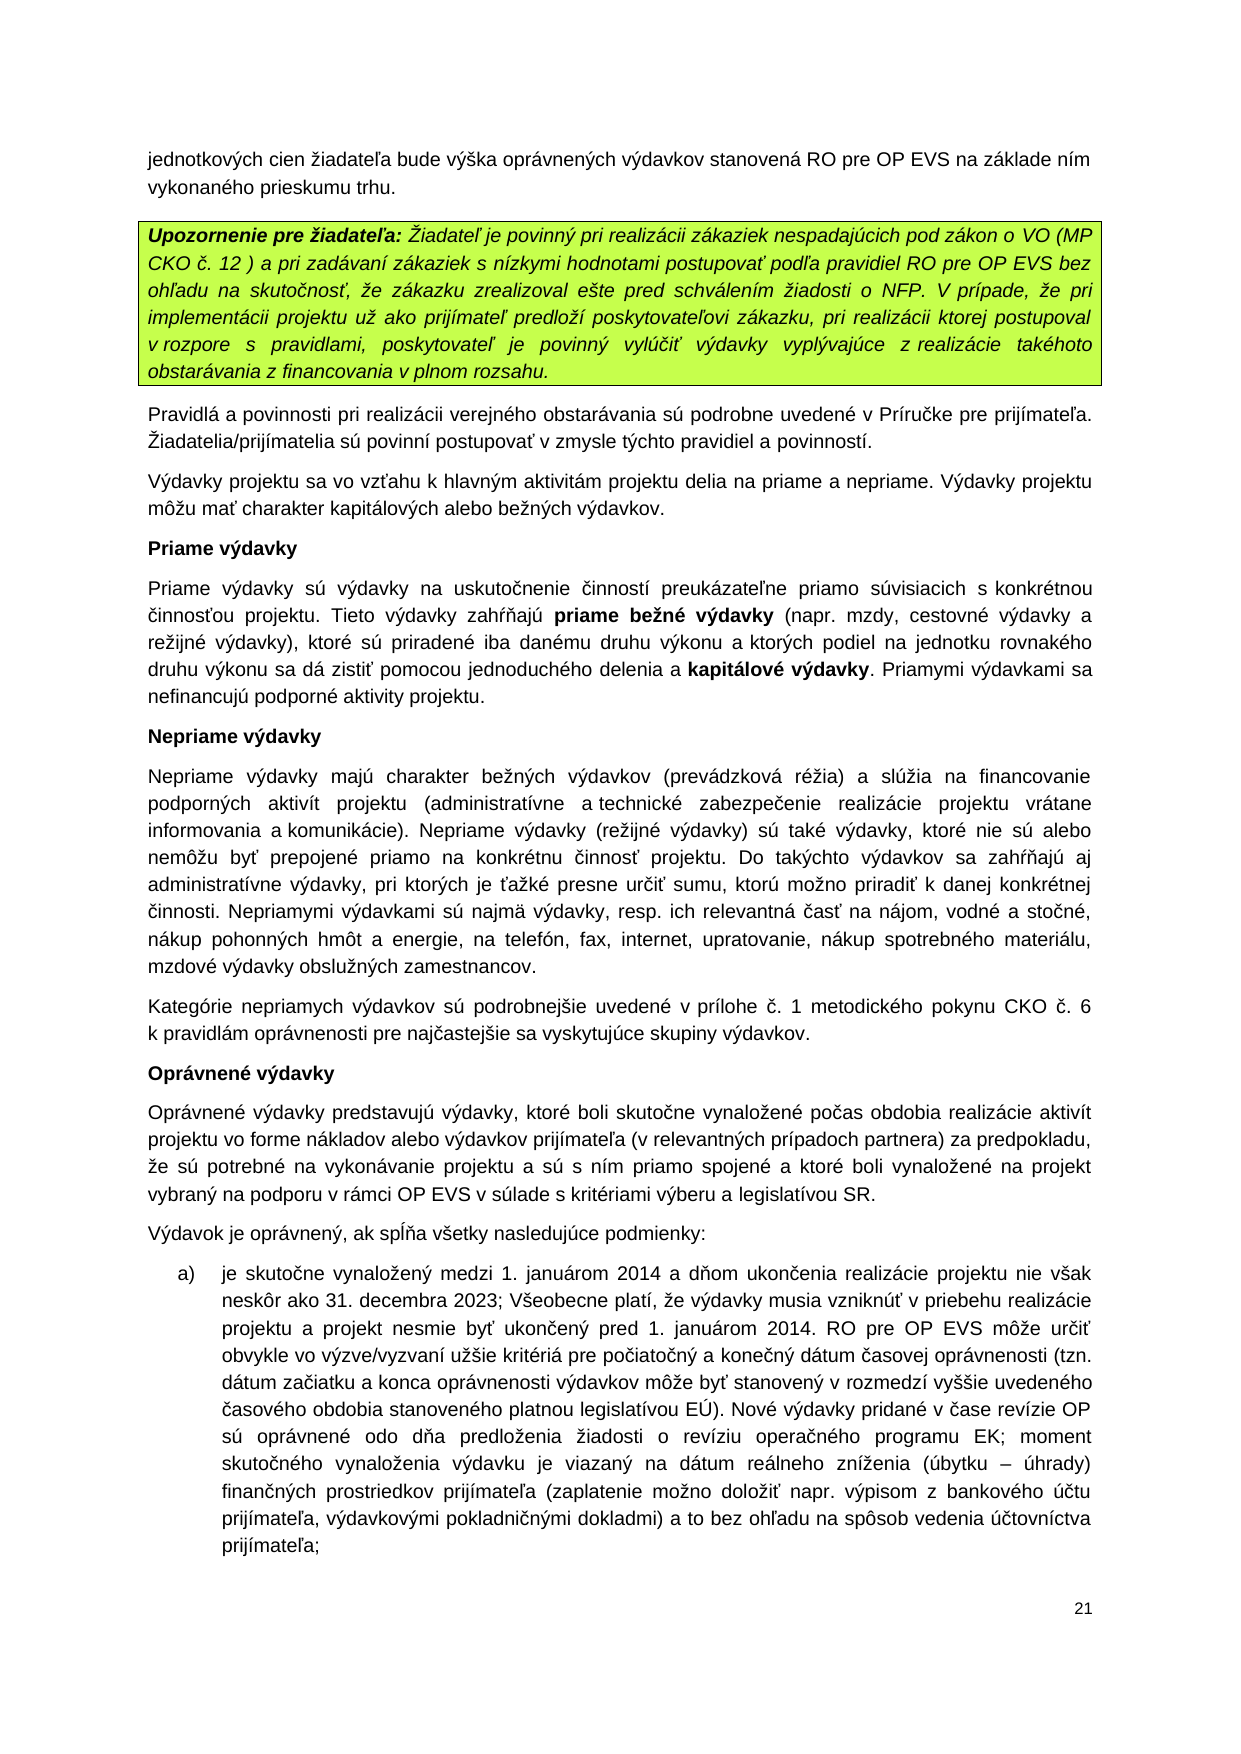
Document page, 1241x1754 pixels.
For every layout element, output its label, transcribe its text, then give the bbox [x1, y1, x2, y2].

text Pravidlá a povinnosti pri realizácii verejného obstarávania sú podrobne uvedené v Príručke pre prijímateľa. Žiadatelia/prijímatelia sú povinní postupovať v zmysle týchto pravidiel a povinností. [148, 403, 1092, 453]
text Výdavky projektu sa vo vzťahu k hlavným aktivitám projektu delia na priame a nepriame. Výdavky projektu môžu mať charakter kapitálových alebo bežných výdavkov. [148, 470, 1092, 520]
text Priame výdavky sú výdavky na uskutočnenie činností preukázateľne priamo súvisiacich s konkrétnou činnosťou projektu. Tieto výdavky zahŕňajú priame bežné výdavky (napr. mzdy, cestovné výdavky a režijné výdavky), ktoré sú priradené iba danému druhu výkonu a ktorých podiel na jednotku rovnakého druhu výkonu sa dá zistiť pomocou jednoduchého delenia a kapitálové výdavky. Priamymi výdavkami sa nefinancujú podporné aktivity projektu. [148, 576, 1092, 708]
text RO pre OP EVS je oprávnený overiť výšku výdavkov stanovených v rozpočte projektu na základe žiadateľom vykonaného prieskumu trhu, prostredníctvom vykonania svojho vlastného prieskumu trhu v priebehu konania o ŽoNFP. V prípade, ak výška výdavkov definovaných žiadateľom v rozpočte projektu prevyšuje ceny identifikované RO pre OP EVS na základe ním vykonaného prieskumu trhu, RO pre OP EVS bude považovať tieto výdavky za nehospodárne, a maximálnou výškou oprávnených výdavkov jednotkových cien žiadateľa bude výška oprávnených výdavkov stanovená RO pre OP EVS na základe ním vykonaného prieskumu trhu. [148, 148, 1092, 199]
text Výdavok je oprávnený, ak spĺňa všetky nasledujúce podmienky: [148, 1222, 1092, 1245]
text Nepriame výdavky majú charakter bežných výdavkov (prevádzková réžia) a slúžia na financovanie podporných aktivít projektu (administratívne a technické zabezpečenie realizácie projektu vrátane informovania a komunikácie). Nepriame výdavky (režijné výdavky) sú také výdavky, ktoré nie sú alebo nemôžu byť prepojené priamo na konkrétnu činnosť projektu. Do takýchto výdavkov sa zahŕňajú aj administratívne výdavky, pri ktorých je ťažké presne určiť sumu, ktorú možno priradiť k danej konkrétnej činnosti. Nepriamymi výdavkami sú najmä výdavky, resp. ich relevantná časť na nájom, vodné a stočné, nákup pohonných hmôt a energie, na telefón, fax, internet, upratovanie, nákup spotrebného materiálu, mzdové výdavky obslužných zamestnancov. [148, 764, 1092, 977]
list je skutočne vynaložený medzi 1. januárom 2014 a dňom ukončenia realizácie projektu nie však neskôr ako 31. decembra 2023; Všeobecne platí, že výdavky musia vzniknúť v priebehu realizácie projektu a projekt nesmie byť ukončený pred 1. januárom 2014. RO pre OP EVS môže určiť obvykle vo výzve/vyzvaní užšie kritériá pre počiatočný a konečný dátum časovej oprávnenosti (tzn. dátum začiatku a konca oprávnenosti výdavkov môže byť stanovený v rozmedzí vyššie uvedeného časového obdobia stanoveného platnou legislatívou EÚ). Nové výdavky pridané v čase revízie OP sú oprávnené odo dňa predloženia žiadosti o revíziu operačného programu EK; moment skutočného vynaloženia výdavku je viazaný na dátum reálneho zníženia (úbytku – úhrady) finančných prostriedkov prijímateľa (zaplatenie možno doložiť napr. výpisom z bankového účtu prijímateľa, výdavkovými pokladničnými dokladmi) a to bez ohľadu na spôsob vedenia účtovníctva prijímateľa; [177, 1262, 1092, 1557]
text Oprávnené výdavky [148, 1061, 1092, 1084]
text Oprávnené výdavky predstavujú výdavky, ktoré boli skutočne vynaložené počas obdobia realizácie aktivít projektu vo forme nákladov alebo výdavkov prijímateľa (v relevantných prípadoch partnera) za predpokladu, že sú potrebné na vykonávanie projektu a sú s ním priamo spojené a ktoré boli vynaložené na projekt vybraný na podporu v rámci OP EVS v súlade s kritériami výberu a legislatívou SR. [148, 1101, 1092, 1205]
text Upozornenie pre žiadateľa: Žiadateľ je povinný pri realizácii zákaziek nespadajúcich pod zákon o VO (MP CKO č. 12 ) a pri zadávaní zákaziek s nízkymi hodnotami postupovať podľa pravidiel RO pre OP EVS bez ohľadu na skutočnosť, že zákazku zrealizoval ešte pred schválením žiadosti o NFP. V prípade, že pri implementácii projektu už ako prijímateľ predloží poskytovateľovi zákazku, pri realizácii ktorej postupoval v rozpore s pravidlami, poskytovateľ je povinný vylúčiť výdavky vyplývajúce z realizácie takéhoto obstarávania z financovania v plnom rozsahu. [139, 222, 1101, 385]
text Nepriame výdavky [148, 725, 1092, 747]
text Priame výdavky [148, 537, 1092, 559]
text Kategórie nepriamych výdavkov sú podrobnejšie uvedené v prílohe č. 1 metodického pokynu CKO č. 6 k pravidlám oprávnenosti pre najčastejšie sa vyskytujúce skupiny výdavkov. [148, 994, 1092, 1044]
